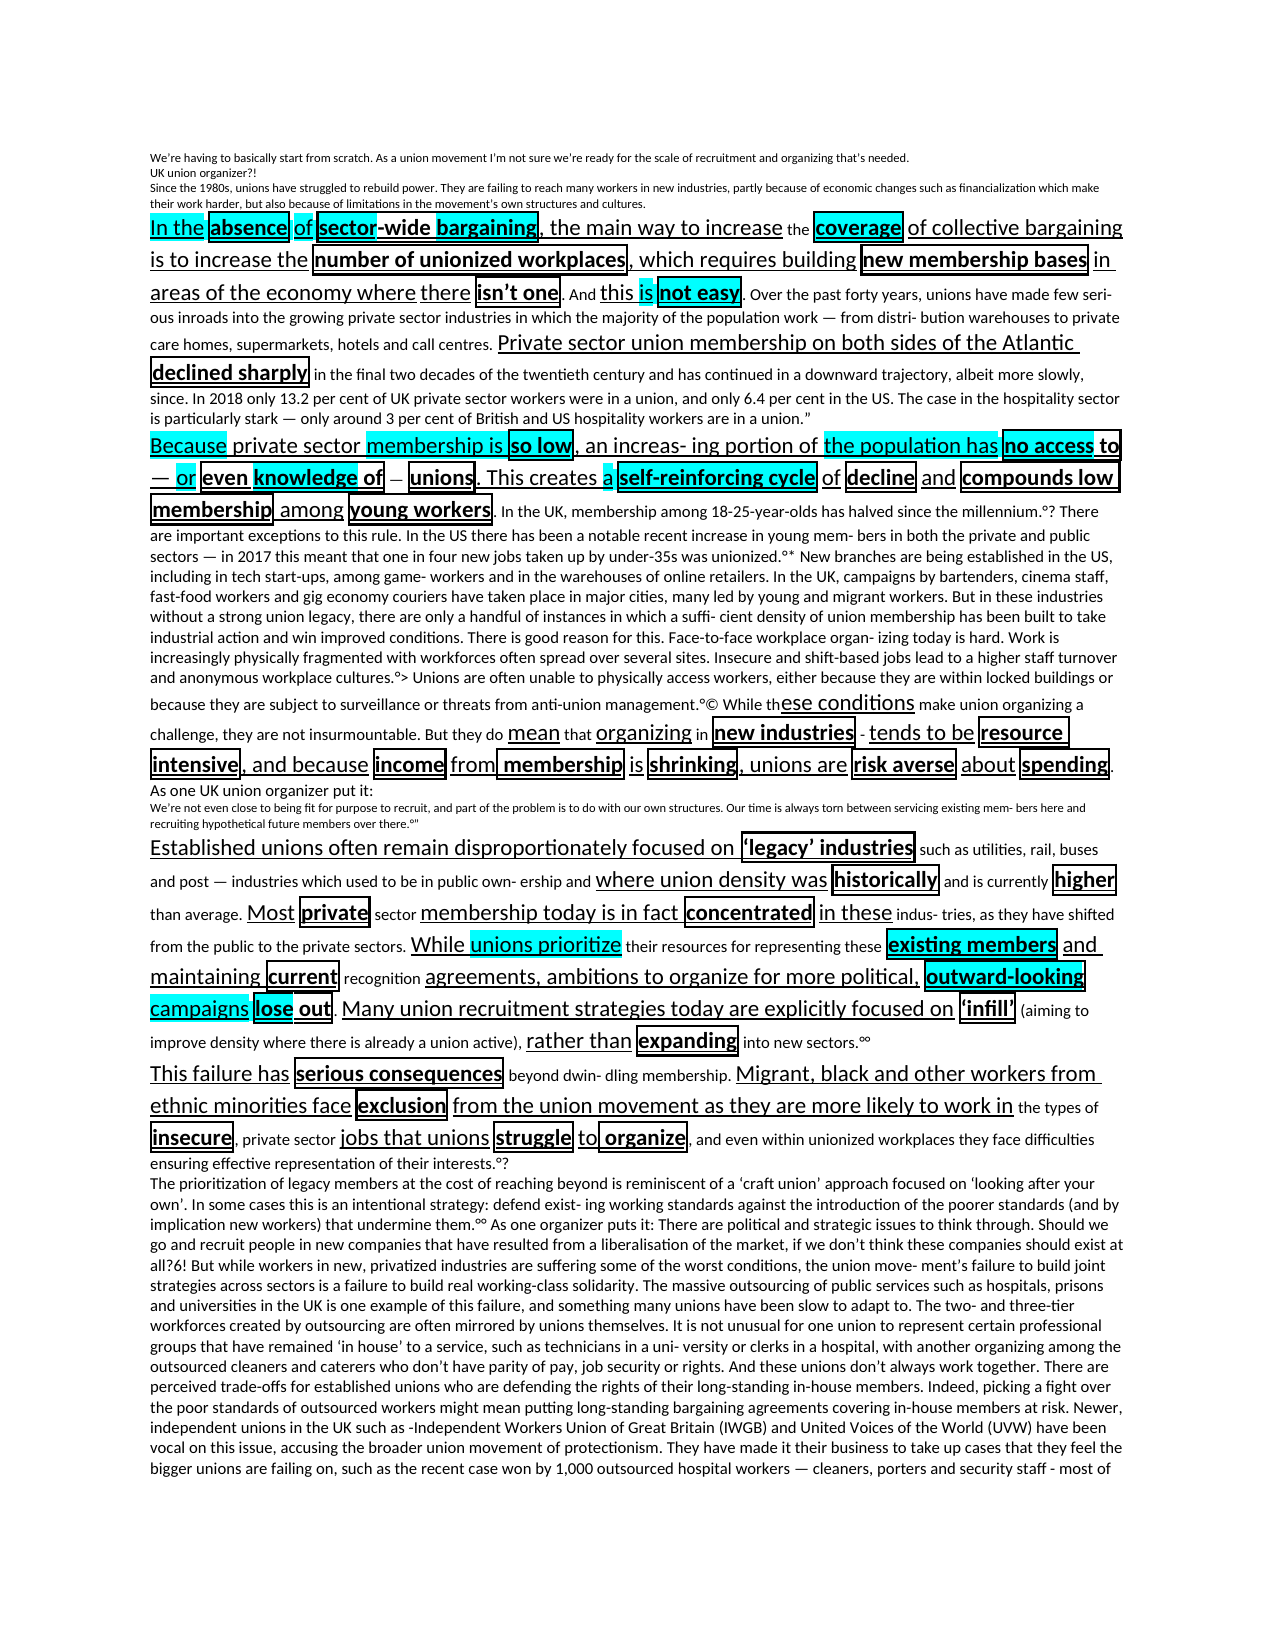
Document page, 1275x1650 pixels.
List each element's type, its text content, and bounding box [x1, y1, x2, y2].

text Established unions often remain disproportionately focused on ‘legacy’ industries such as utilities, rail, buses and post — industries which used to be in public own- ership and where union density was historically and is currently higher than average. Most private sector membership today is in fact concentrated in these indus- tries, as they have shifted from the public to the private sectors. While unions prioritize their resources for representing these existing members and maintaining current recognition agreements, ambitions to organize for more political, outward-looking campaigns lose out. Many union recruitment strategies today are explicitly focused on ‘infill’ (aiming to improve density where there is already a union active), rather than expanding into new sectors.°° [150, 831, 1125, 1057]
text We’re having to basically start from scratch. As a union movement I’m not sure we’re ready for the scale of recruitment and organizing that’s needed. [150, 150, 1125, 165]
text UK union organizer?! [150, 165, 1125, 181]
text Since the 1980s, unions have struggled to rebuild power. They are failing to reach many workers in new industries, partly because of economic changes such as financialization which make their work harder, but also because of limitations in the movement’s own structures and cultures. [150, 181, 1125, 211]
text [150, 1173, 1125, 1478]
text This failure has serious consequences beyond dwin- dling membership. Migrant, black and other workers from ethnic minorities face exclusion from the union movement as they are more likely to work in the types of insecure, private sector jobs that unions struggle to organize, and even within unionized workplaces they face difficulties ensuring effective representation of their interests.°? [150, 1057, 1125, 1173]
text In the absence of sector-wide bargaining, the main way to increase the coverage of collective bargaining is to increase the number of unionized workplaces, which requires building new membership bases in areas of the economy where there isn’t one. And this is not easy. Over the past forty years, unions have made few seri- ous inroads into the growing private sector industries in which the majority of the population work — from distri- bution warehouses to private care homes, supermarkets, hotels and call centres. Private sector union membership on both sides of the Atlantic declined sharply in the final two decades of the twentieth century and has continued in a downward trajectory, albeit more slowly, since. In 2018 only 13.2 per cent of UK private sector workers were in a union, and only 6.4 per cent in the US. The case in the hospitality sector is particularly stark — only around 3 per cent of British and US hospitality workers are in a union.” [150, 211, 1125, 429]
text We’re not even close to being fit for purpose to recruit, and part of the problem is to do with our own structures. Our time is always torn between servicing existing mem- bers here and recruiting hypothetical future members over there.°” [150, 801, 1125, 831]
text Because private sector membership is so low, an increas- ing portion of the population has no access to — or even knowledge of — unions. This creates a self-reinforcing cycle of decline and compounds low membership among young workers. In the UK, membership among 18-25-year-olds has halved since the millennium.°? There are important exceptions to this rule. In the US there has been a notable recent increase in young mem- bers in both the private and public sectors — in 2017 this meant that one in four new jobs taken up by under-35s was unionized.°* New branches are being established in the US, including in tech start-ups, among game- workers and in the warehouses of online retailers. In the UK, campaigns by bartenders, cinema staff, fast-food workers and gig economy couriers have taken place in major cities, many led by young and migrant workers. But in these industries without a strong union legacy, there are only a handful of instances in which a suffi- cient density of union membership has been built to take industrial action and win improved conditions. There is good reason for this. Face-to-face workplace organ- izing today is hard. Work is increasingly physically fragmented with workforces often spread over several sites. Insecure and shift-based jobs lead to a higher staff turnover and anonymous workplace cultures.°> Unions are often unable to physically access workers, either because they are within locked buildings or because they are subject to surveillance or threats from anti-union management.°© While these conditions make union organizing a challenge, they are not insurmountable. But they do mean that organizing in new industries - tends to be resource intensive, and because income from membership is shrinking, unions are risk averse about spending. As one UK union organizer put it: [150, 429, 1125, 801]
